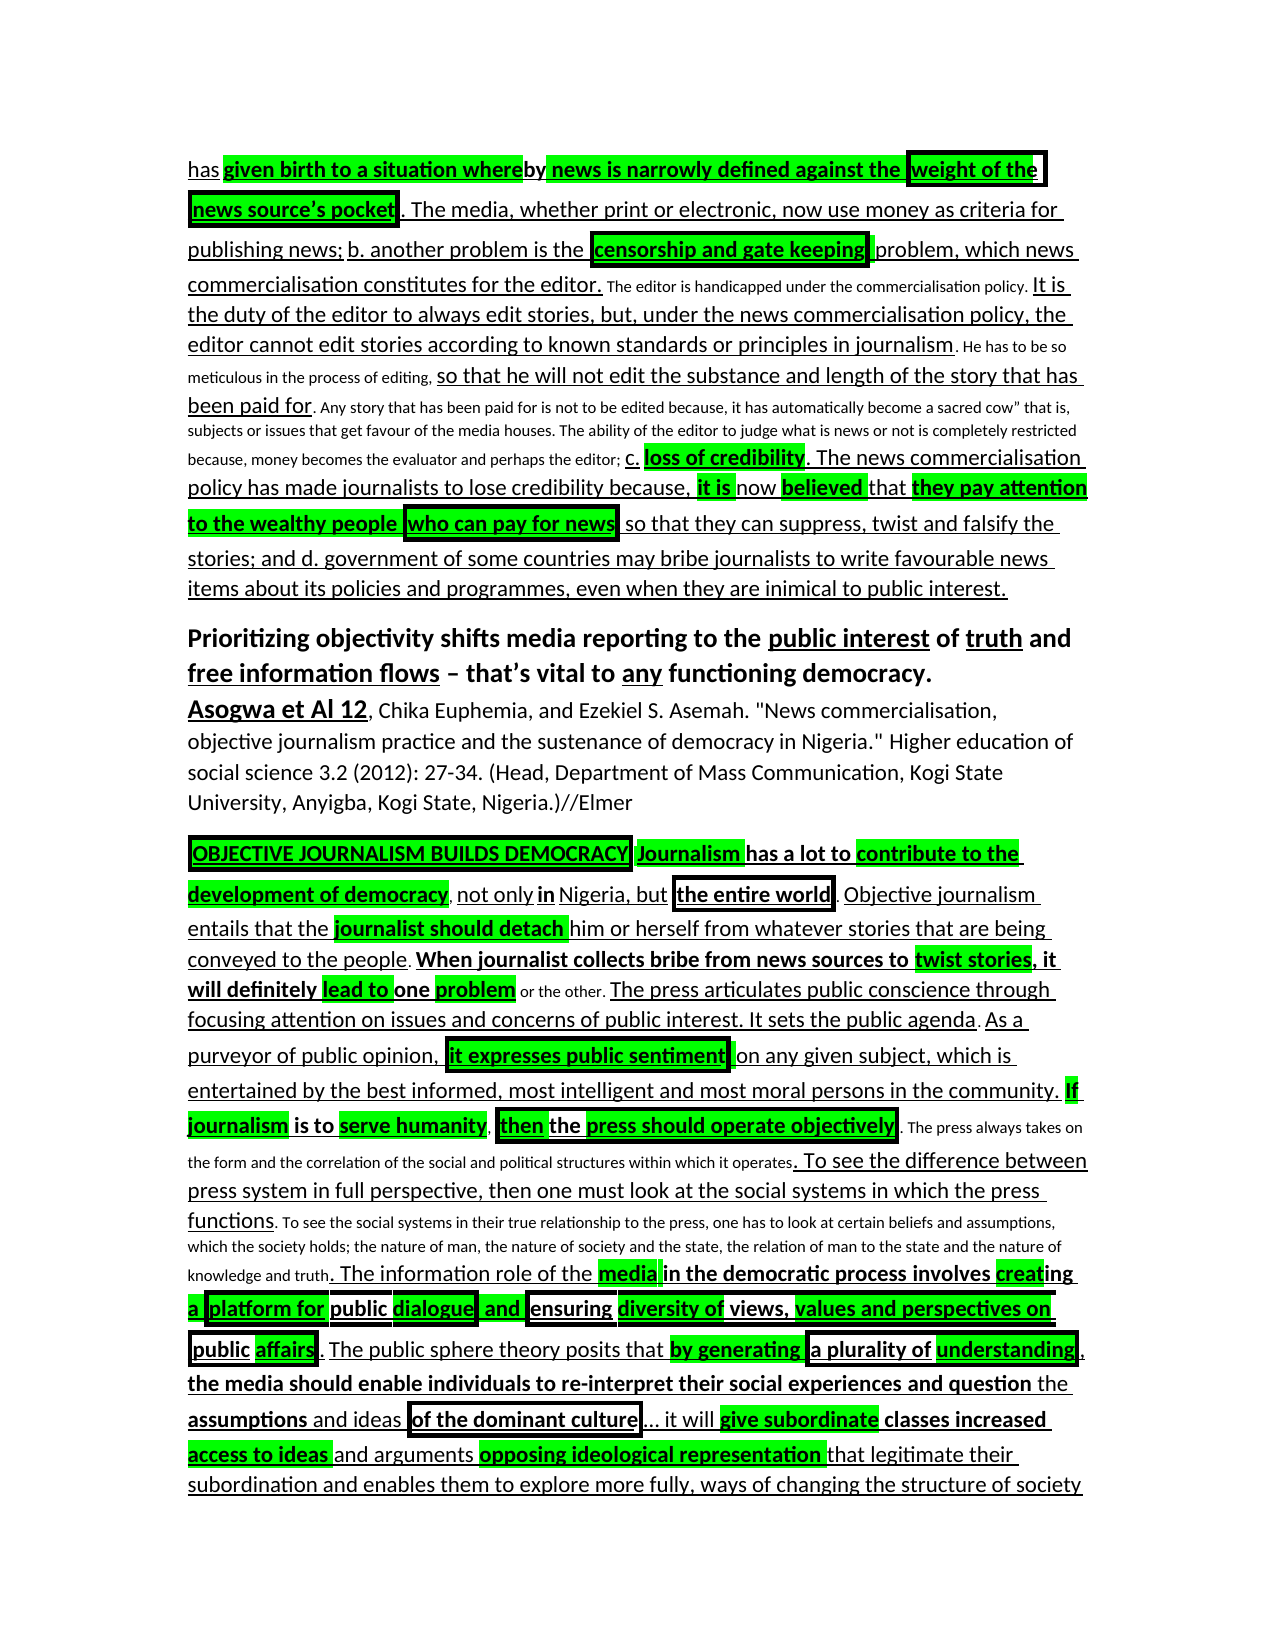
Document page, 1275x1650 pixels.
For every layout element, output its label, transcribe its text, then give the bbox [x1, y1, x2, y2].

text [187, 150, 1087, 497]
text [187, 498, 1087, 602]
text Asogwa et Al 12, Chika Euphemia, and Ezekiel S. Asemah. "News commercialisation, objective journalism practice and the sustenance of democracy in Nigeria." Higher education of social science 3.2 (2012): 27-34. (Head, Department of Mass Communication, Kogi State University, Anyigba, Kogi State, Nigeria.)//Elmer [187, 692, 1087, 816]
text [187, 835, 1087, 1498]
subtitle Prioritizing objectivity shifts media reporting to the public interest of truth and free information flows – that’s vital to any functioning democracy. [187, 621, 1087, 689]
